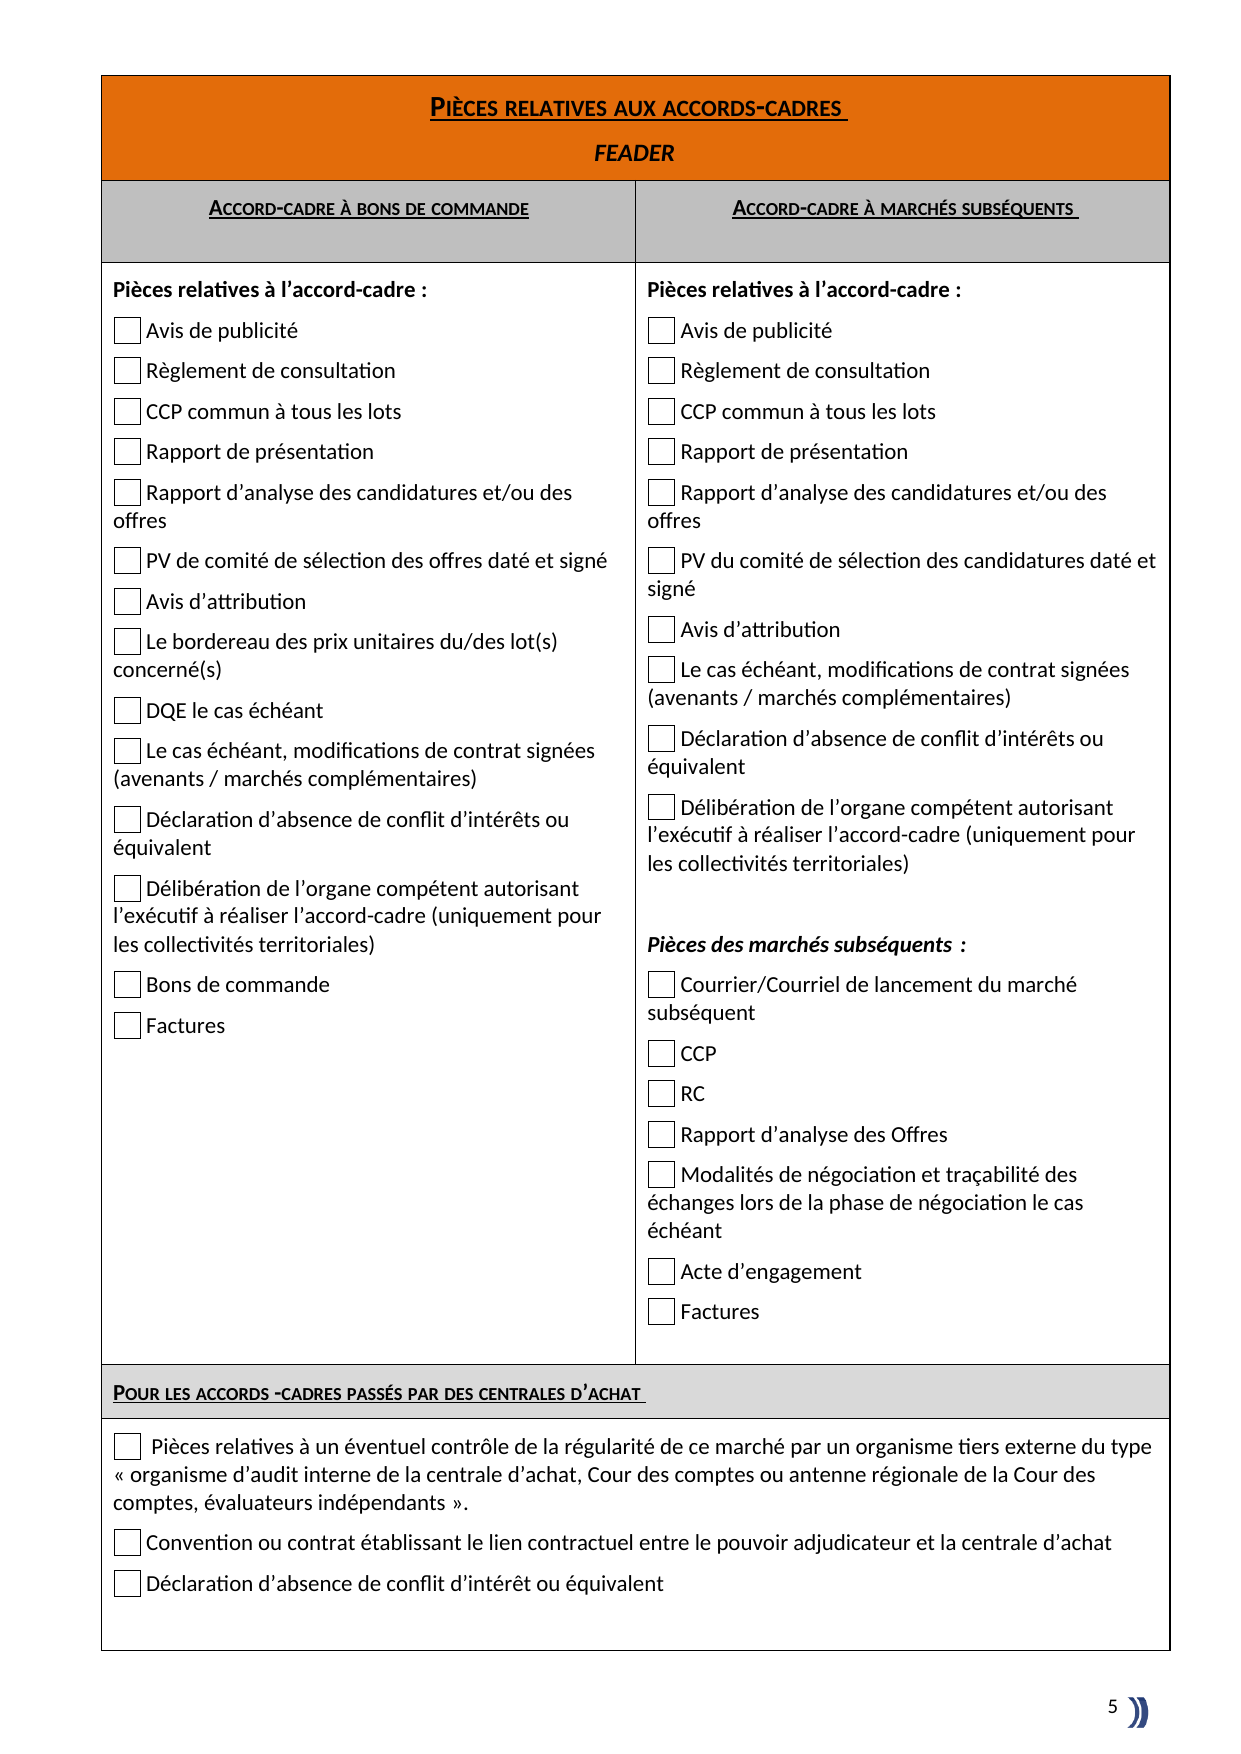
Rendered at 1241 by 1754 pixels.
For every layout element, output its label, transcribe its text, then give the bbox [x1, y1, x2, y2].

table_cell Pour les accords -cadres passés par des centrales d’achat [102, 1365, 1169, 1418]
table_cell Accord-cadre à marchés subséquents [636, 181, 1169, 262]
table_cell Pièces relatives à l’accord-cadre : Avis de publicité Règlement de consultation CCP commun à tous les lots Rapport de présentation Rapport d’analyse des candidatures et/ou des offres PV de comité de sélection des offres daté et signé Avis d’attribution Le bordereau des prix unitaires du/des lot(s) concerné(s) DQE le cas échéant Le cas échéant, modifications de contrat signées (avenants / marchés complémentaires) Déclaration d’absence de conflit d’intérêts ou équivalent Délibération de l’organe compétent autorisant l’exécutif à réaliser l’accord-cadre (uniquement pour les collectivités territoriales) Bons de commande Factures [102, 263, 635, 1364]
table_header Pièces relatives aux accords-cadres FEADER [102, 76, 1169, 180]
table_cell Pièces relatives à un éventuel contrôle de la régularité de ce marché par un organisme tiers externe du type « organisme d’audit interne de la centrale d’achat, Cour des comptes ou antenne régionale de la Cour des comptes, évaluateurs indépendants ». Convention ou contrat établissant le lien contractuel entre le pouvoir adjudicateur et la centrale d’achat Déclaration d’absence de conflit d’intérêt ou équivalent [102, 1419, 1169, 1650]
table_cell Accord-cadre à bons de commande [102, 181, 635, 262]
table_cell Pièces relatives à l’accord-cadre : Avis de publicité Règlement de consultation CCP commun à tous les lots Rapport de présentation Rapport d’analyse des candidatures et/ou des offres PV du comité de sélection des candidatures daté et signé Avis d’attribution Le cas échéant, modifications de contrat signées (avenants / marchés complémentaires) Déclaration d’absence de conflit d’intérêts ou équivalent Délibération de l’organe compétent autorisant l’exécutif à réaliser l’accord-cadre (uniquement pour les collectivités territoriales) Pièces des marchés subséquents : Courrier/Courriel de lancement du marché subséquent CCP RC Rapport d’analyse des Offres Modalités de négociation et traçabilité des échanges lors de la phase de négociation le cas échéant Acte d’engagement Factures [636, 263, 1169, 1364]
picture [1125, 1695, 1150, 1729]
